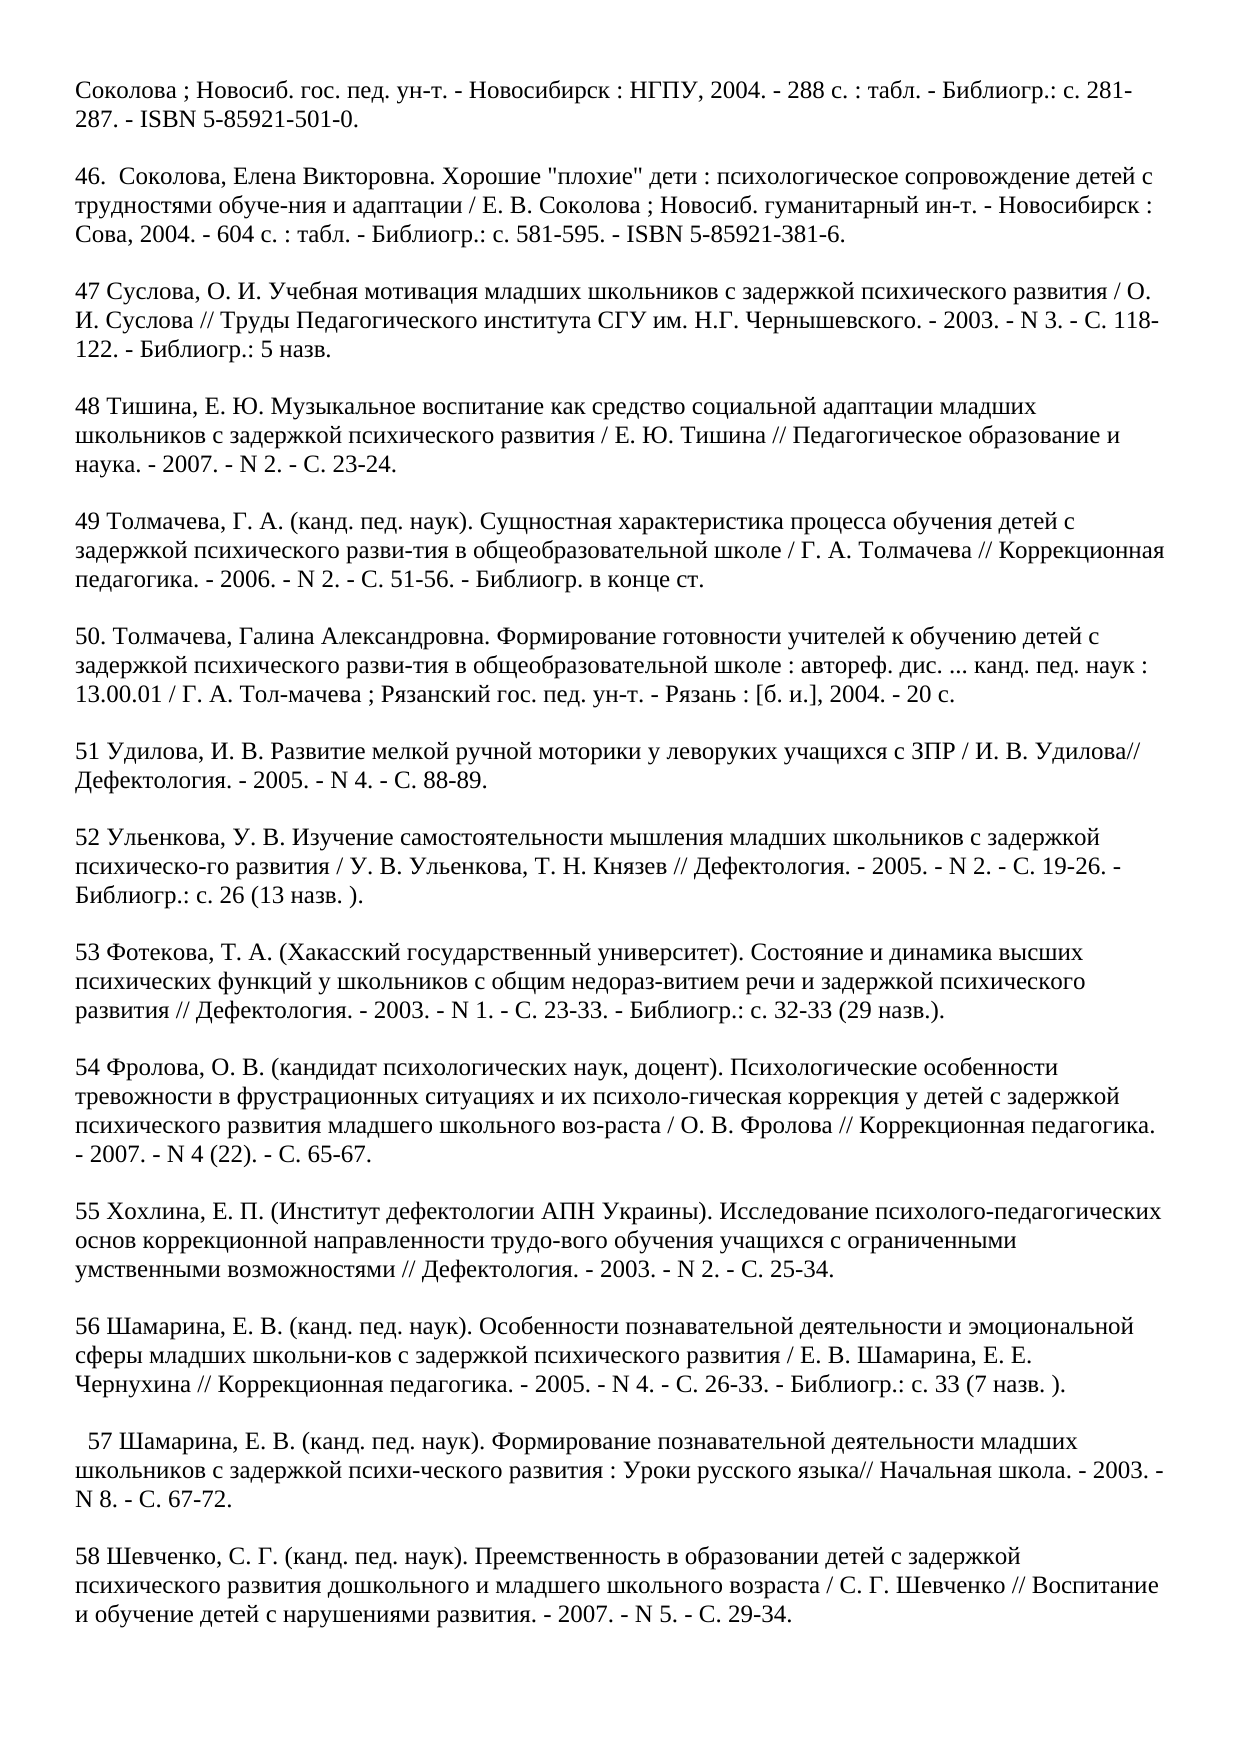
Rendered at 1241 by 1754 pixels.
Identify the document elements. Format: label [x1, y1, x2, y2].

text [75, 75, 1165, 1656]
